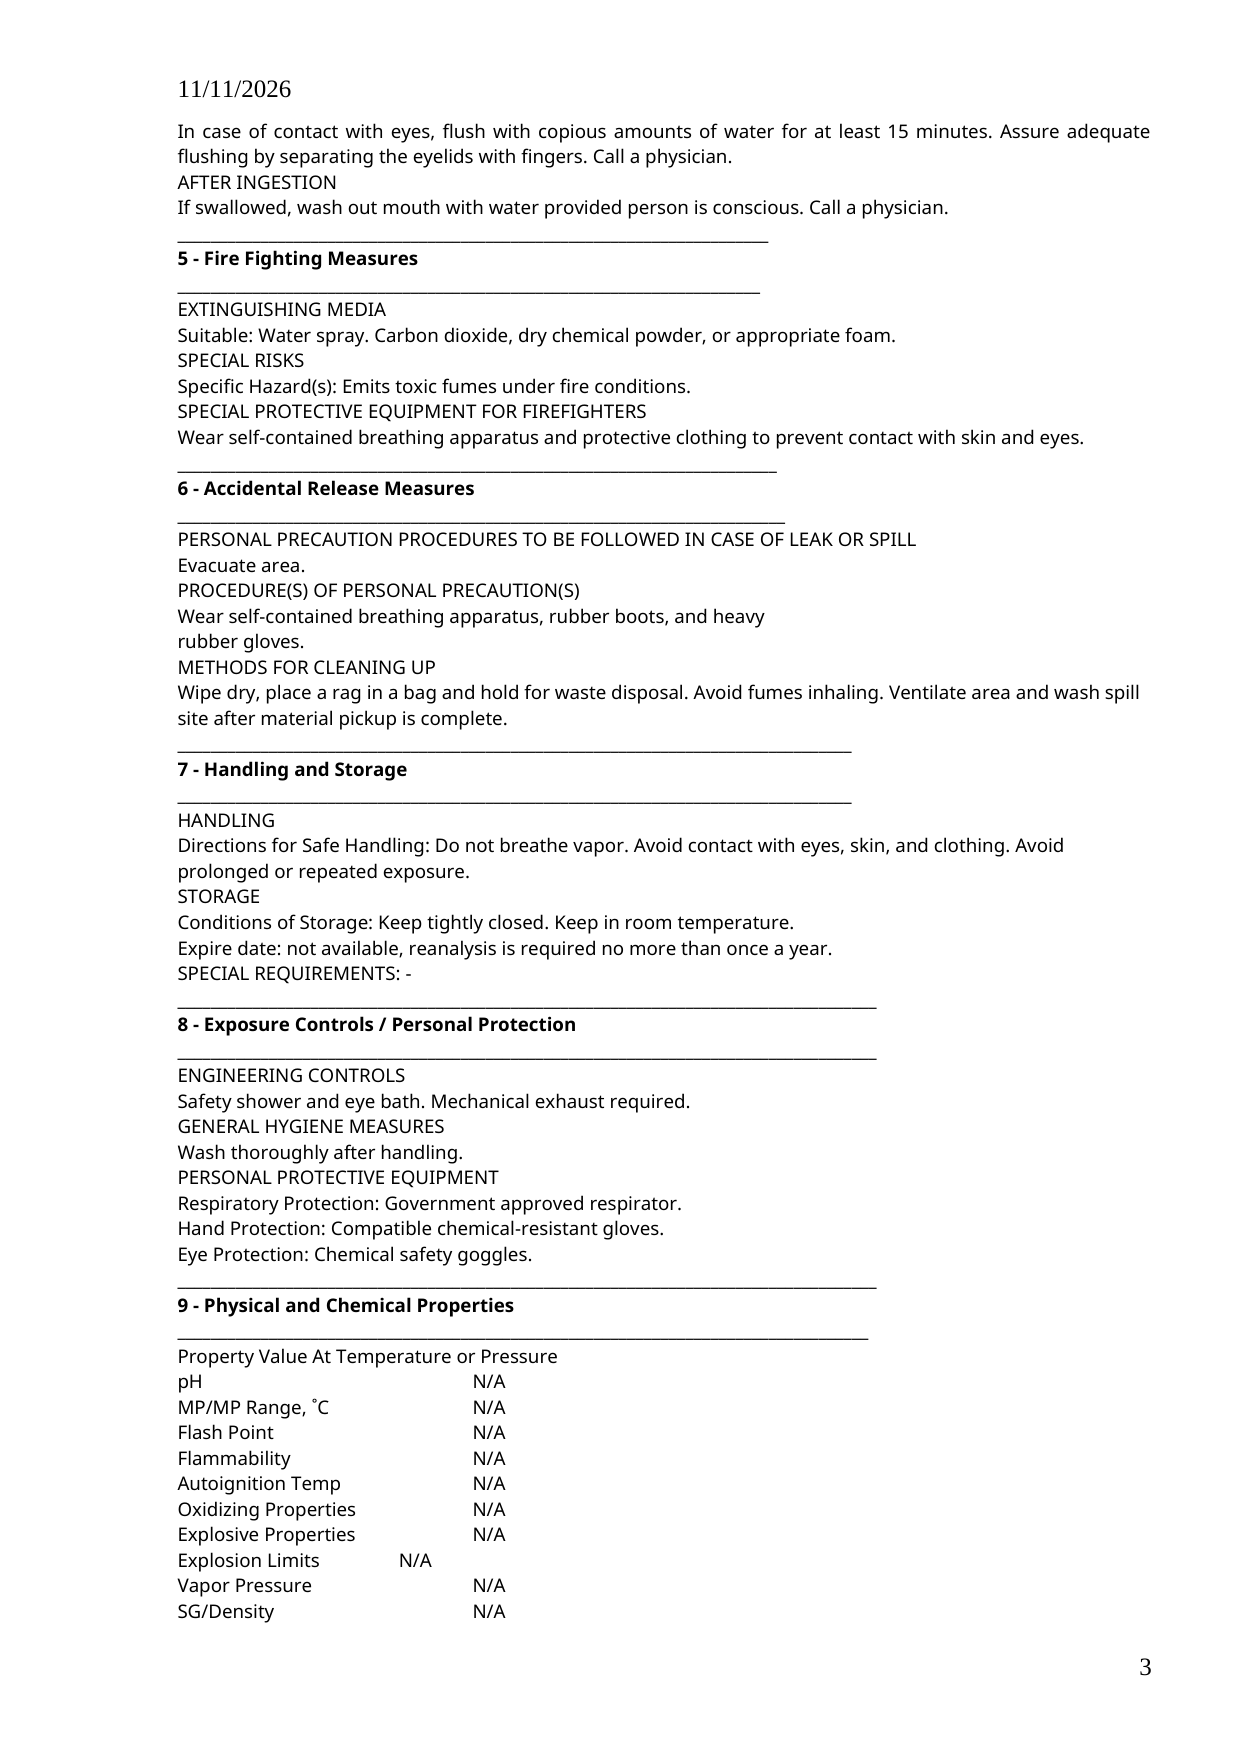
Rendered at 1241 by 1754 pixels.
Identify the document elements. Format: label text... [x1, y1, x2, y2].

text If swallowed, wash out mouth with water provided person is conscious. Call a physician. [177, 195, 1152, 220]
text Wear self-contained breathing apparatus, rubber boots, and heavy [177, 603, 1152, 628]
text ____________________________________________________________________________________ [177, 1037, 1152, 1062]
text ________________________________________________________________________ [177, 450, 1152, 475]
text SPECIAL RISKS [177, 348, 1152, 373]
text PROCEDURE(S) OF PERSONAL PRECAUTION(S) [177, 577, 1152, 603]
text 6 - Accidental Release Measures [177, 475, 1152, 501]
text GENERAL HYGIENE MEASURES [177, 1113, 1152, 1139]
text Expire date: not available, reanalysis is required no more than once a year. [177, 935, 1152, 960]
text SG/Density N/A [177, 1598, 1152, 1624]
text Wear self-contained breathing apparatus and protective clothing to prevent contact with skin and eyes. [177, 424, 1152, 450]
text Suitable: Water spray. Carbon dioxide, dry chemical powder, or appropriate foam. [177, 322, 1152, 348]
text Safety shower and eye bath. Mechanical exhaust required. [177, 1088, 1152, 1113]
text SPECIAL PROTECTIVE EQUIPMENT FOR FIREFIGHTERS [177, 399, 1152, 424]
text STORAGE [177, 884, 1152, 909]
text Respiratory Protection: Government approved respirator. [177, 1190, 1152, 1216]
text ______________________________________________________________________ [177, 271, 1152, 297]
text 7 - Handling and Storage [177, 756, 1152, 782]
text Specific Hazard(s): Emits toxic fumes under fire conditions. [177, 373, 1152, 399]
text PERSONAL PROTECTIVE EQUIPMENT [177, 1164, 1152, 1190]
text Autoignition Temp N/A [177, 1471, 1152, 1496]
text SPECIAL REQUIREMENTS: - [177, 960, 1152, 986]
text Wipe dry, place a rag in a bag and hold for waste disposal. Avoid fumes inhaling. Ventilate area and wash spill site after material pickup is complete. [177, 679, 1152, 731]
text ____________________________________________________________________________________ [177, 986, 1152, 1011]
text Conditions of Storage: Keep tightly closed. Keep in room temperature. [177, 909, 1152, 935]
text Property Value At Temperature or Pressure [177, 1343, 1152, 1369]
text _______________________________________________________________________ [177, 220, 1152, 246]
text Evacuate area. [177, 552, 1152, 577]
text pH N/A [177, 1369, 1152, 1394]
text Vapor Pressure N/A [177, 1573, 1152, 1598]
text Wash thoroughly after handling. [177, 1139, 1152, 1164]
text Directions for Safe Handling: Do not breathe vapor. Avoid contact with eyes, skin, and clothing. Avoid prolonged or repeated exposure. [177, 833, 1152, 884]
text Flash Point N/A [177, 1420, 1152, 1445]
text Explosion Limits N/A [177, 1547, 1152, 1573]
text ___________________________________________________________________________________ [177, 1318, 1152, 1343]
text _________________________________________________________________________________ [177, 782, 1152, 807]
text _________________________________________________________________________________ [177, 731, 1152, 756]
text ____________________________________________________________________________________ [177, 1267, 1152, 1292]
text METHODS FOR CLEANING UP [177, 654, 1152, 679]
text Oxidizing Properties N/A [177, 1496, 1152, 1522]
text PERSONAL PRECAUTION PROCEDURES TO BE FOLLOWED IN CASE OF LEAK OR SPILL [177, 526, 1152, 552]
text rubber gloves. [177, 628, 1152, 654]
text Eye Protection: Chemical safety goggles. [177, 1241, 1152, 1267]
text 9 - Physical and Chemical Properties [177, 1292, 1152, 1318]
text Hand Protection: Compatible chemical-resistant gloves. [177, 1216, 1152, 1241]
text 5 - Fire Fighting Measures [177, 246, 1152, 271]
text _________________________________________________________________________ [177, 501, 1152, 526]
text ENGINEERING CONTROLS [177, 1062, 1152, 1088]
text MP/MP Range, ˚C N/A [177, 1394, 1152, 1420]
text Explosive Properties N/A [177, 1522, 1152, 1547]
text In case of contact with eyes, flush with copious amounts of water for at least 15 minutes. Assure adequate flushing by separating the eyelids with fingers. Call a physician. [177, 118, 1152, 169]
text HANDLING [177, 807, 1152, 833]
text Flammability N/A [177, 1445, 1152, 1471]
text EXTINGUISHING MEDIA [177, 297, 1152, 322]
text 8 - Exposure Controls / Personal Protection [177, 1011, 1152, 1037]
text AFTER INGESTION [177, 169, 1152, 195]
